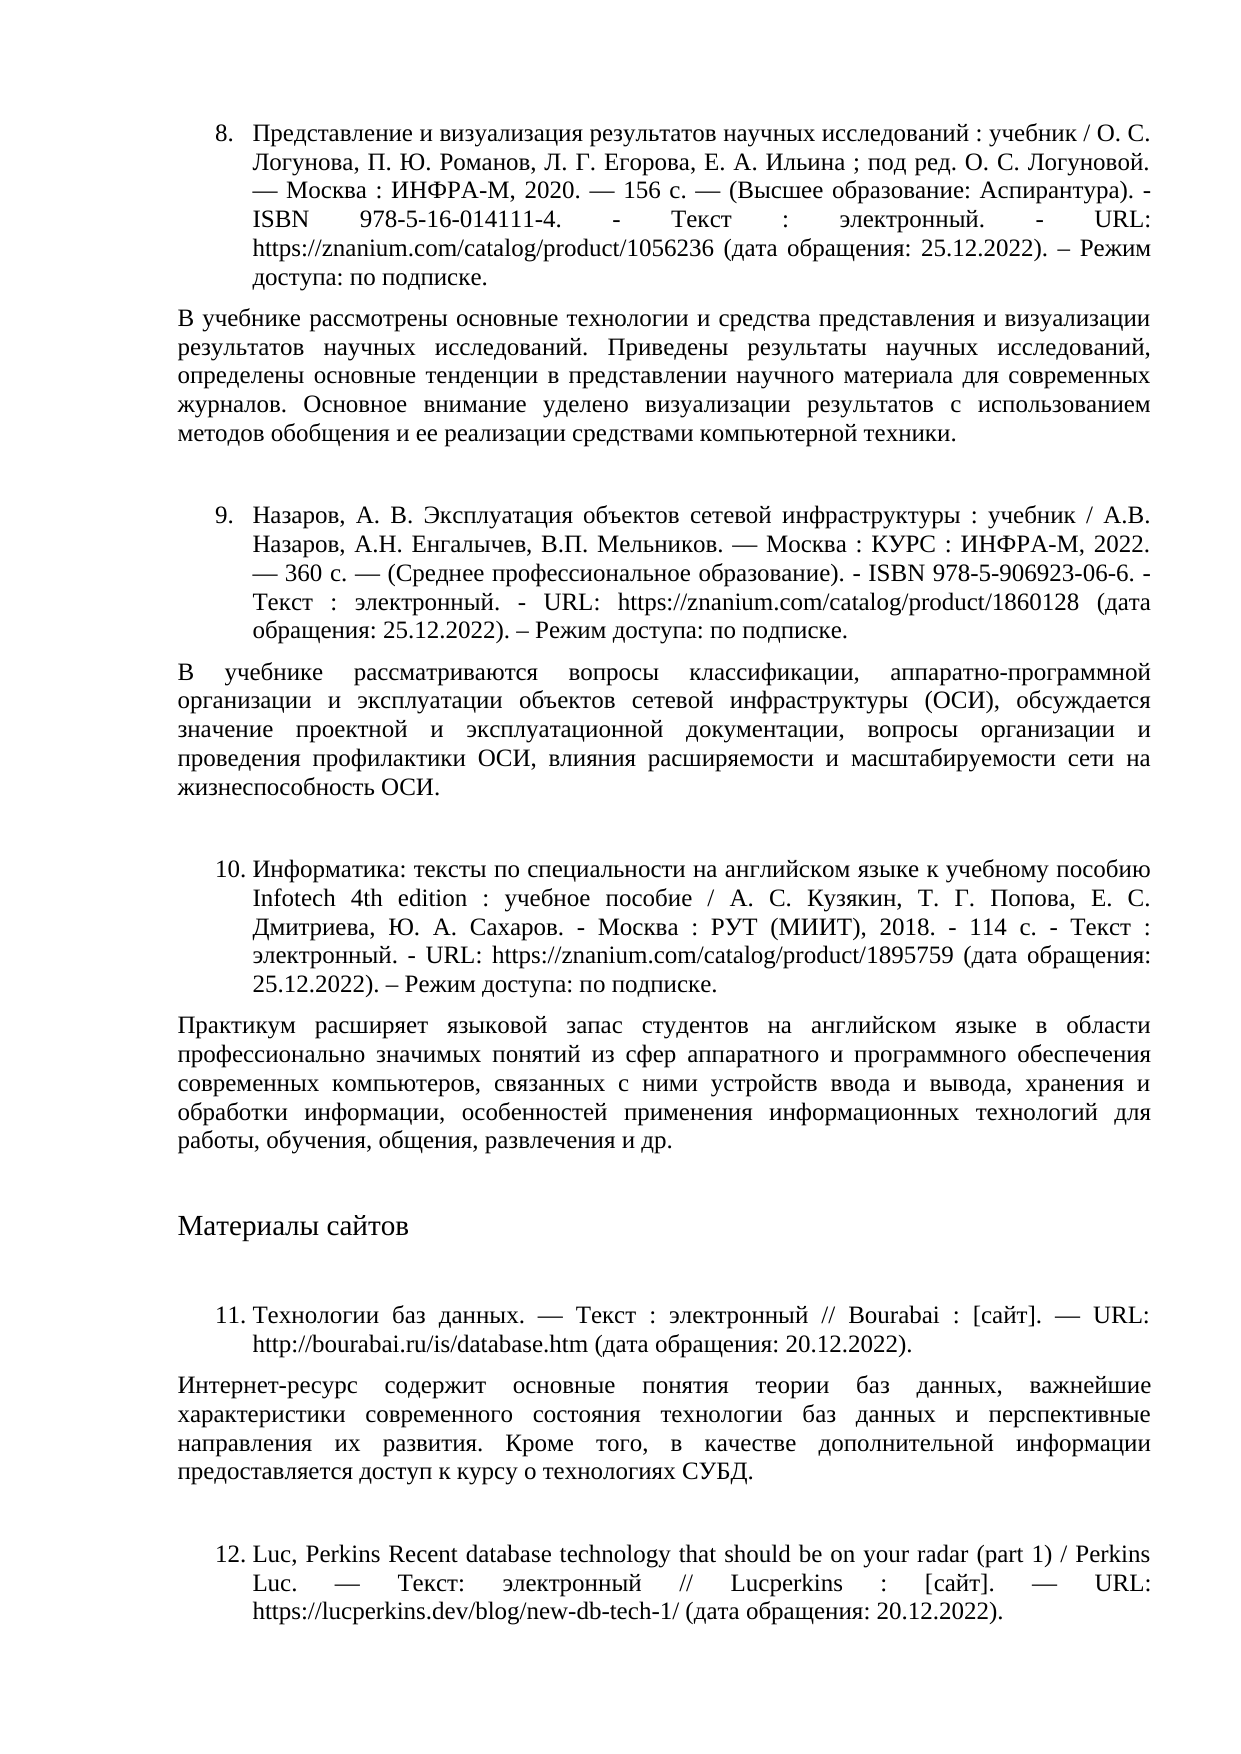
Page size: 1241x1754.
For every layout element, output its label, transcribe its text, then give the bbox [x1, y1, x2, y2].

text В учебнике рассмотрены основные технологии и средства представления и визуализации результатов научных исследований. Приведены результаты научных исследований, определены основные тенденции в представлении научного материала для современных журналов. Основное внимание уделено визуализации результатов с использованием методов обобщения и ее реализации средствами компьютерной техники. [177, 303, 1152, 447]
list Технологии баз данных. — Текст : электронный // Bourabai : [сайт]. — URL: http://bourabai.ru/is/database.htm (дата обращения: 20.12.2022). [215, 1300, 1152, 1358]
list Luc, Perkins Recent database technology that should be on your radar (part 1) / Perkins Luc. — Текст: электронный // Lucperkins : [сайт]. — URL: https://lucperkins.dev/blog/new-db-tech-1/ (дата обращения: 20.12.2022). [215, 1539, 1152, 1625]
list Информатика: тексты по специальности на английском языке к учебному пособию Infotech 4th edition : учебное пособие / А. С. Кузякин, Т. Г. Попова, Е. С. Дмитриева, Ю. А. Сахаров. - Москва : РУТ (МИИТ), 2018. - 114 с. - Текст : электронный. - URL: https://znanium.com/catalog/product/1895759 (дата обращения: 25.12.2022). – Режим доступа: по подписке. [215, 854, 1152, 998]
text В учебнике рассматриваются вопросы классификации, аппаратно-программной организации и эксплуатации объектов сетевой инфраструктуры (ОСИ), обсуждается значение проектной и эксплуатационной документации, вопросы организации и проведения профилактики ОСИ, влияния расширяемости и масштабируемости сети на жизнеспособность ОСИ. [177, 657, 1152, 801]
text Материалы сайтов [177, 1208, 1152, 1242]
text Интернет-ресурс содержит основные понятия теории баз данных, важнейшие характеристики современного состояния технологии баз данных и перспективные направления их развития. Кроме того, в качестве дополнительной информации предоставляется доступ к курсу о технологиях СУБД. [177, 1370, 1152, 1485]
text Практикум расширяет языковой запас студентов на английском языке в области профессионально значимых понятий из сфер аппаратного и программного обеспечения современных компьютеров, связанных с ними устройств ввода и вывода, хранения и обработки информации, особенностей применения информационных технологий для работы, обучения, общения, развлечения и др. [177, 1011, 1152, 1154]
list Представление и визуализация результатов научных исследований : учебник / О. С. Логунова, П. Ю. Романов, Л. Г. Егорова, Е. А. Ильина ; под ред. О. С. Логуновой. — Москва : ИНФРА-М, 2020. — 156 с. — (Высшее образование: Аспирантура). - ISBN 978-5-16-014111-4. - Текст : электронный. - URL: https://znanium.com/catalog/product/1056236 (дата обращения: 25.12.2022). – Режим доступа: по подписке. [215, 118, 1152, 291]
list Назаров, А. В. Эксплуатация объектов сетевой инфраструктуры : учебник / А.В. Назаров, А.Н. Енгалычев, В.П. Мельников. — Москва : КУРС : ИНФРА-М, 2022. — 360 с. — (Среднее профессиональное образование). - ISBN 978-5-906923-06-6. - Текст : электронный. - URL: https://znanium.com/catalog/product/1860128 (дата обращения: 25.12.2022). – Режим доступа: по подписке. [215, 501, 1152, 644]
